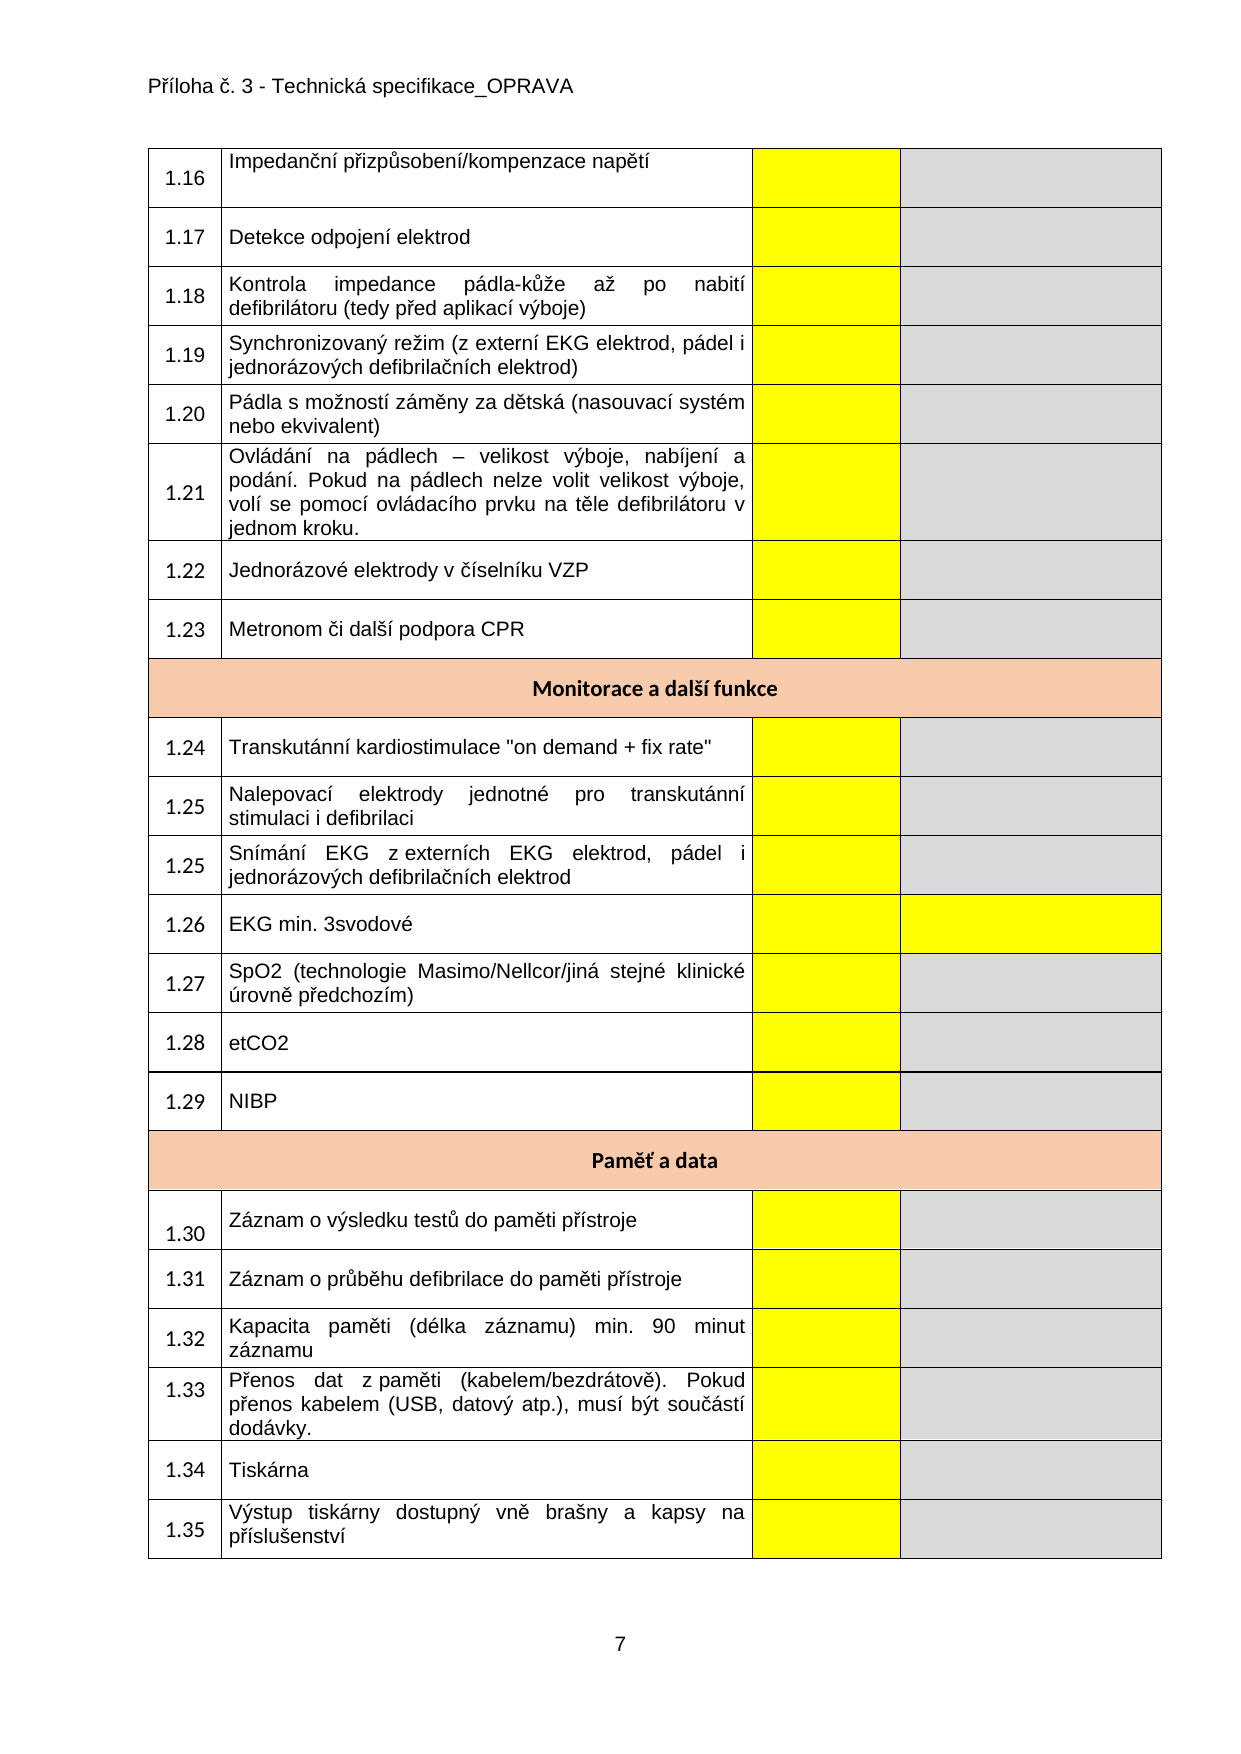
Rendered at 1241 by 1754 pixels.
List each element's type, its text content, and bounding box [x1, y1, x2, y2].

table_cell [753, 1441, 900, 1499]
table_cell [901, 208, 1161, 266]
table_cell Monitorace a další funkce [149, 659, 1161, 717]
table_cell 1.28 [149, 1013, 221, 1071]
table_cell [753, 1368, 900, 1439]
table_cell [901, 1309, 1161, 1367]
table_cell [753, 600, 900, 658]
table_cell [901, 1073, 1161, 1130]
table_cell Záznam o výsledku testů do paměti přístroje [222, 1191, 752, 1248]
table_cell [901, 1500, 1161, 1558]
table_cell 1.29 [149, 1073, 221, 1130]
table_cell Kapacita paměti (délka záznamu) min. 90 minut záznamu [222, 1309, 752, 1367]
table_cell Snímání EKG z externích EKG elektrod, pádel i jednorázových defibrilačních elektrod [222, 836, 752, 894]
table_cell [753, 1013, 900, 1071]
table_cell [901, 444, 1161, 540]
table_cell Detekce odpojení elektrod [222, 208, 752, 266]
table_cell 1.35 [149, 1500, 221, 1558]
table_cell [753, 836, 900, 894]
table_cell [901, 1013, 1161, 1071]
table_cell [753, 541, 900, 599]
table_cell 1.21 [149, 444, 221, 540]
table_cell Přenos dat z paměti (kabelem/bezdrátově). Pokud přenos kabelem (USB, datový atp.), musí být součástí dodávky. [222, 1368, 752, 1439]
table_cell [753, 326, 900, 384]
table_cell 1.22 [149, 541, 221, 599]
table_cell 1.31 [149, 1250, 221, 1308]
table_cell 1.32 [149, 1309, 221, 1367]
table_cell Pádla s možností záměny za dětská (nasouvací systém nebo ekvivalent) [222, 385, 752, 443]
table_cell [901, 1368, 1161, 1439]
table_cell Kontrola impedance pádla-kůže až po nabití defibrilátoru (tedy před aplikací výboje) [222, 267, 752, 325]
table_cell [901, 326, 1161, 384]
table_cell [901, 895, 1161, 953]
table_cell EKG min. 3svodové [222, 895, 752, 953]
table_cell 1.27 [149, 954, 221, 1012]
table_cell Ovládání na pádlech – velikost výboje, nabíjení a podání. Pokud na pádlech nelze volit velikost výboje, volí se pomocí ovládacího prvku na těle defibrilátoru v jednom kroku. [222, 444, 752, 540]
table_cell [753, 385, 900, 443]
table_cell [901, 541, 1161, 599]
table_cell [901, 600, 1161, 658]
table_cell 1.24 [149, 718, 221, 776]
table_cell [753, 777, 900, 835]
table_cell 1.25 [149, 777, 221, 835]
table_cell [753, 895, 900, 953]
table_cell [753, 149, 900, 207]
table_cell [753, 954, 900, 1012]
table_cell 1.33 [149, 1368, 221, 1439]
table_cell [901, 1441, 1161, 1499]
table_cell [753, 718, 900, 776]
table_cell [753, 444, 900, 540]
table_cell [901, 385, 1161, 443]
table_cell [901, 954, 1161, 1012]
table_cell Paměť a data [149, 1131, 1161, 1189]
table_cell [901, 1191, 1161, 1248]
table_cell Impedanční přizpůsobení/kompenzace napětí [222, 149, 752, 207]
table_cell Nalepovací elektrody jednotné pro transkutánní stimulaci i defibrilaci [222, 777, 752, 835]
table_cell [901, 267, 1161, 325]
table_cell NIBP [222, 1073, 752, 1130]
table_cell 1.26 [149, 895, 221, 953]
table_cell Synchronizovaný režim (z externí EKG elektrod, pádel i jednorázových defibrilačních elektrod) [222, 326, 752, 384]
table_cell [901, 777, 1161, 835]
table_cell [753, 1500, 900, 1558]
table_cell 1.18 [149, 267, 221, 325]
table_cell [753, 208, 900, 266]
table_cell 1.20 [149, 385, 221, 443]
table_cell [753, 1073, 900, 1130]
table_cell 1.19 [149, 326, 221, 384]
table_cell [753, 1191, 900, 1248]
table_cell 1.25 [149, 836, 221, 894]
table_cell [901, 718, 1161, 776]
table_cell 1.16 [149, 149, 221, 207]
table_cell 1.17 [149, 208, 221, 266]
table_cell [753, 267, 900, 325]
table_cell 1.34 [149, 1441, 221, 1499]
table_cell [753, 1250, 900, 1308]
table_cell SpO2 (technologie Masimo/Nellcor/jiná stejné klinické úrovně předchozím) [222, 954, 752, 1012]
table_cell [753, 1309, 900, 1367]
table_cell Metronom či další podpora CPR [222, 600, 752, 658]
table_cell [901, 149, 1161, 207]
table_cell Výstup tiskárny dostupný vně brašny a kapsy na příslušenství [222, 1500, 752, 1558]
table_cell 1.30 [149, 1191, 221, 1248]
table_cell [901, 1250, 1161, 1308]
table_cell etCO2 [222, 1013, 752, 1071]
table_cell Záznam o průběhu defibrilace do paměti přístroje [222, 1250, 752, 1308]
table_cell [901, 836, 1161, 894]
table_cell 1.23 [149, 600, 221, 658]
table_cell Tiskárna [222, 1441, 752, 1499]
table_cell Transkutánní kardiostimulace "on demand + fix rate" [222, 718, 752, 776]
table_cell Jednorázové elektrody v číselníku VZP [222, 541, 752, 599]
